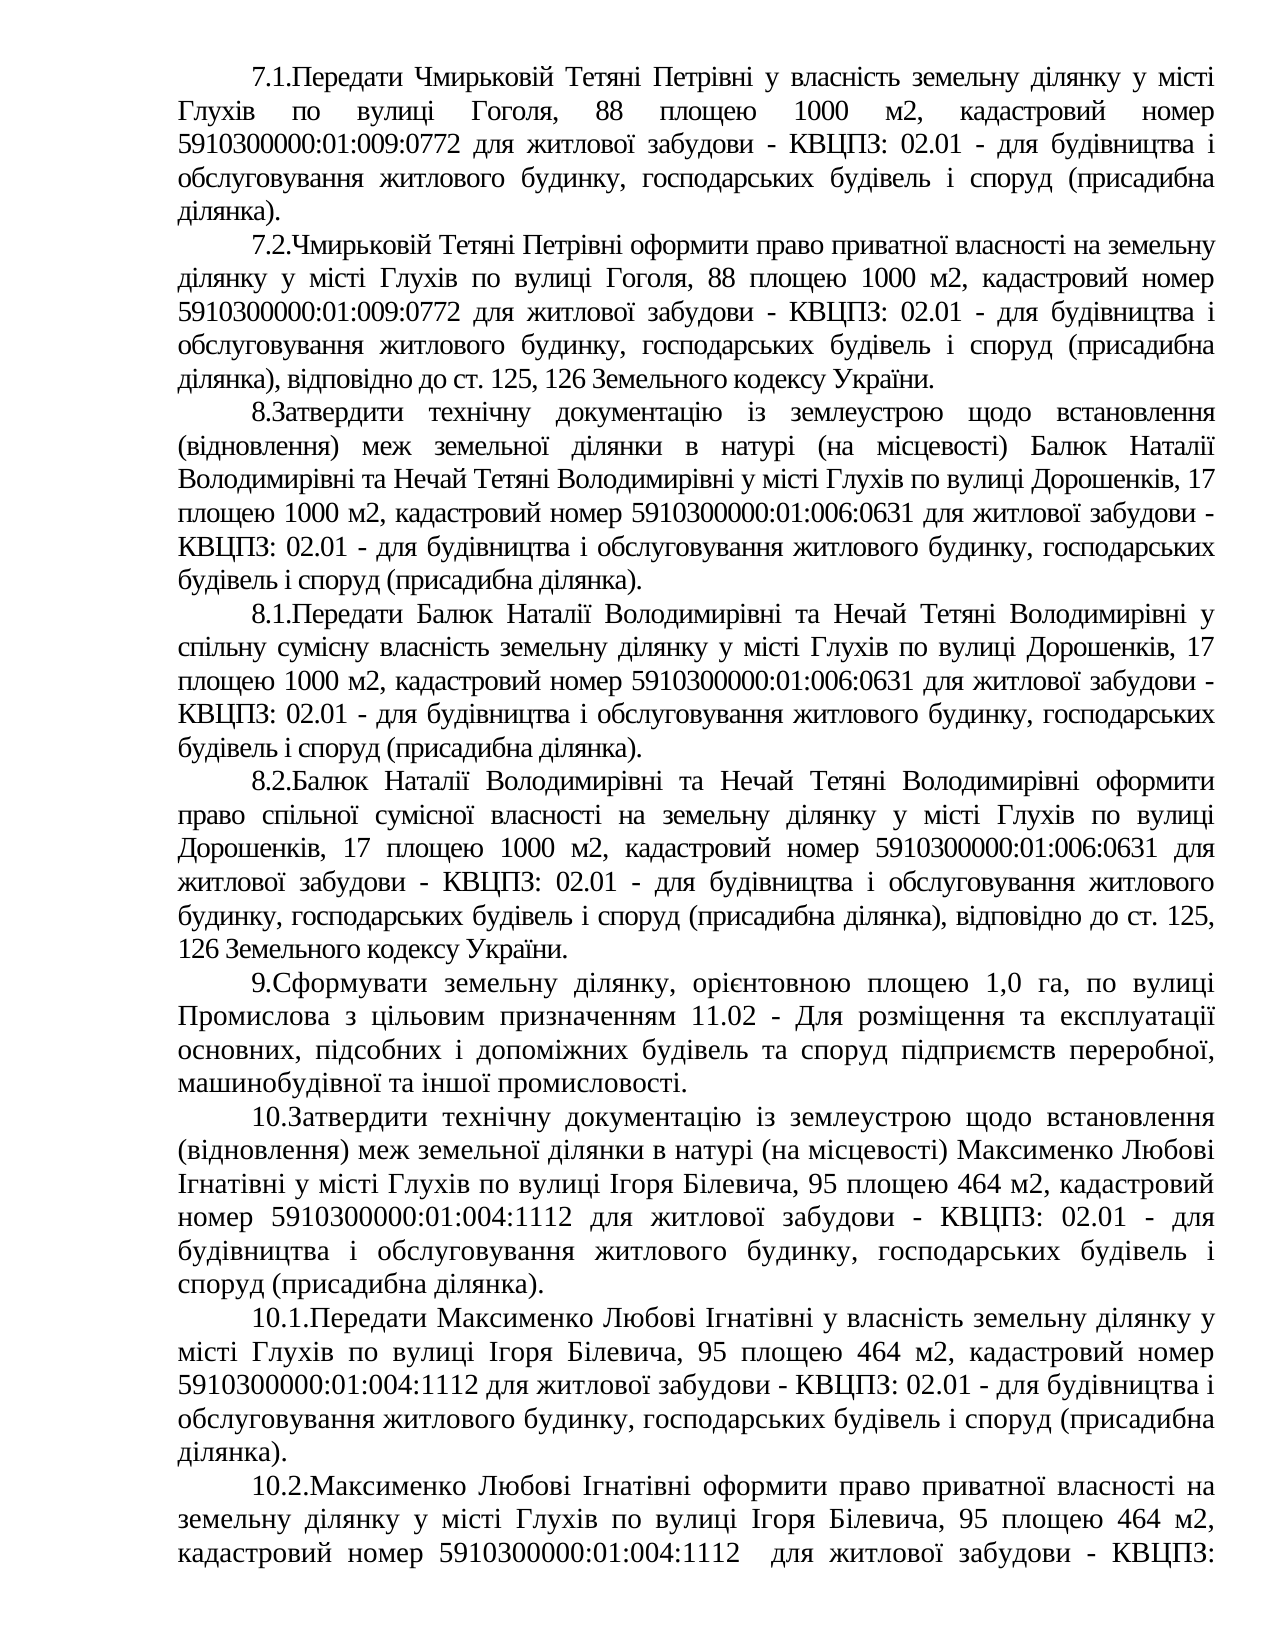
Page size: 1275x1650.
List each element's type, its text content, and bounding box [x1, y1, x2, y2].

text 7.2.Чмирьковій Тетяні Петрівні оформити право приватної власності на земельну ділянку у місті Глухів по вулиці Гоголя, 88 площею 1000 м2, кадастровий номер 5910300000:01:009:0772 для житлової забудови - КВЦПЗ: 02.01 - для будівництва і обслуговування житлового будинку, господарських будівель і споруд (присадибна ділянка), відповідно до ст. 125, 126 Земельного кодексу України. [177, 227, 1216, 394]
text 8.1.Передати Балюк Наталії Володимирівні та Нечай Тетяні Володимирівні у спільну сумісну власність земельну ділянку у місті Глухів по вулиці Дорошенків, 17 площею 1000 м2, кадастровий номер 5910300000:01:006:0631 для житлової забудови - КВЦПЗ: 02.01 - для будівництва і обслуговування житлового будинку, господарських будівель і споруд (присадибна ділянка). [177, 596, 1216, 763]
text 10.Затвердити технічну документацію із землеустрою щодо встановлення (відновлення) меж земельної ділянки в натурі (на місцевості) Максименко Любові Ігнатівні у місті Глухів по вулиці Ігоря Білевича, 95 площею 464 м2, кадастровий номер 5910300000:01:004:1112 для житлової забудови - КВЦПЗ: 02.01 - для будівництва і обслуговування житлового будинку, господарських будівель і споруд (присадибна ділянка). [177, 1099, 1216, 1300]
text 7.1.Передати Чмирьковій Тетяні Петрівні у власність земельну ділянку у місті Глухів по вулиці Гоголя, 88 площею 1000 м2, кадастровий номер 5910300000:01:009:0772 для житлової забудови - КВЦПЗ: 02.01 - для будівництва і обслуговування житлового будинку, господарських будівель і споруд (присадибна ділянка). [177, 59, 1216, 227]
text 9.Сформувати земельну ділянку, орієнтовною площею 1,0 га, по вулиці Промислова з цільовим призначенням 11.02 - Для розміщення та експлуатації основних, підсобних і допоміжних будівель та споруд підприємств переробної, машинобудівної та іншої промисловості. [177, 965, 1216, 1099]
text 8.2.Балюк Наталії Володимирівні та Нечай Тетяні Володимирівні оформити право спільної сумісної власності на земельну ділянку у місті Глухів по вулиці Дорошенків, 17 площею 1000 м2, кадастровий номер 5910300000:01:006:0631 для житлової забудови - КВЦПЗ: 02.01 - для будівництва і обслуговування житлового будинку, господарських будівель і споруд (присадибна ділянка), відповідно до ст. 125, 126 Земельного кодексу України. [177, 763, 1216, 965]
text 10.1.Передати Максименко Любові Ігнатівні у власність земельну ділянку у місті Глухів по вулиці Ігоря Білевича, 95 площею 464 м2, кадастровий номер 5910300000:01:004:1112 для житлової забудови - КВЦПЗ: 02.01 - для будівництва і обслуговування житлового будинку, господарських будівель і споруд (присадибна ділянка). [177, 1300, 1216, 1468]
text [177, 1468, 1216, 1568]
text 8.Затвердити технічну документацію із землеустрою щодо встановлення (відновлення) меж земельної ділянки в натурі (на місцевості) Балюк Наталії Володимирівні та Нечай Тетяні Володимирівні у місті Глухів по вулиці Дорошенків, 17 площею 1000 м2, кадастровий номер 5910300000:01:006:0631 для житлової забудови - КВЦПЗ: 02.01 - для будівництва і обслуговування житлового будинку, господарських будівель і споруд (присадибна ділянка). [177, 394, 1216, 596]
